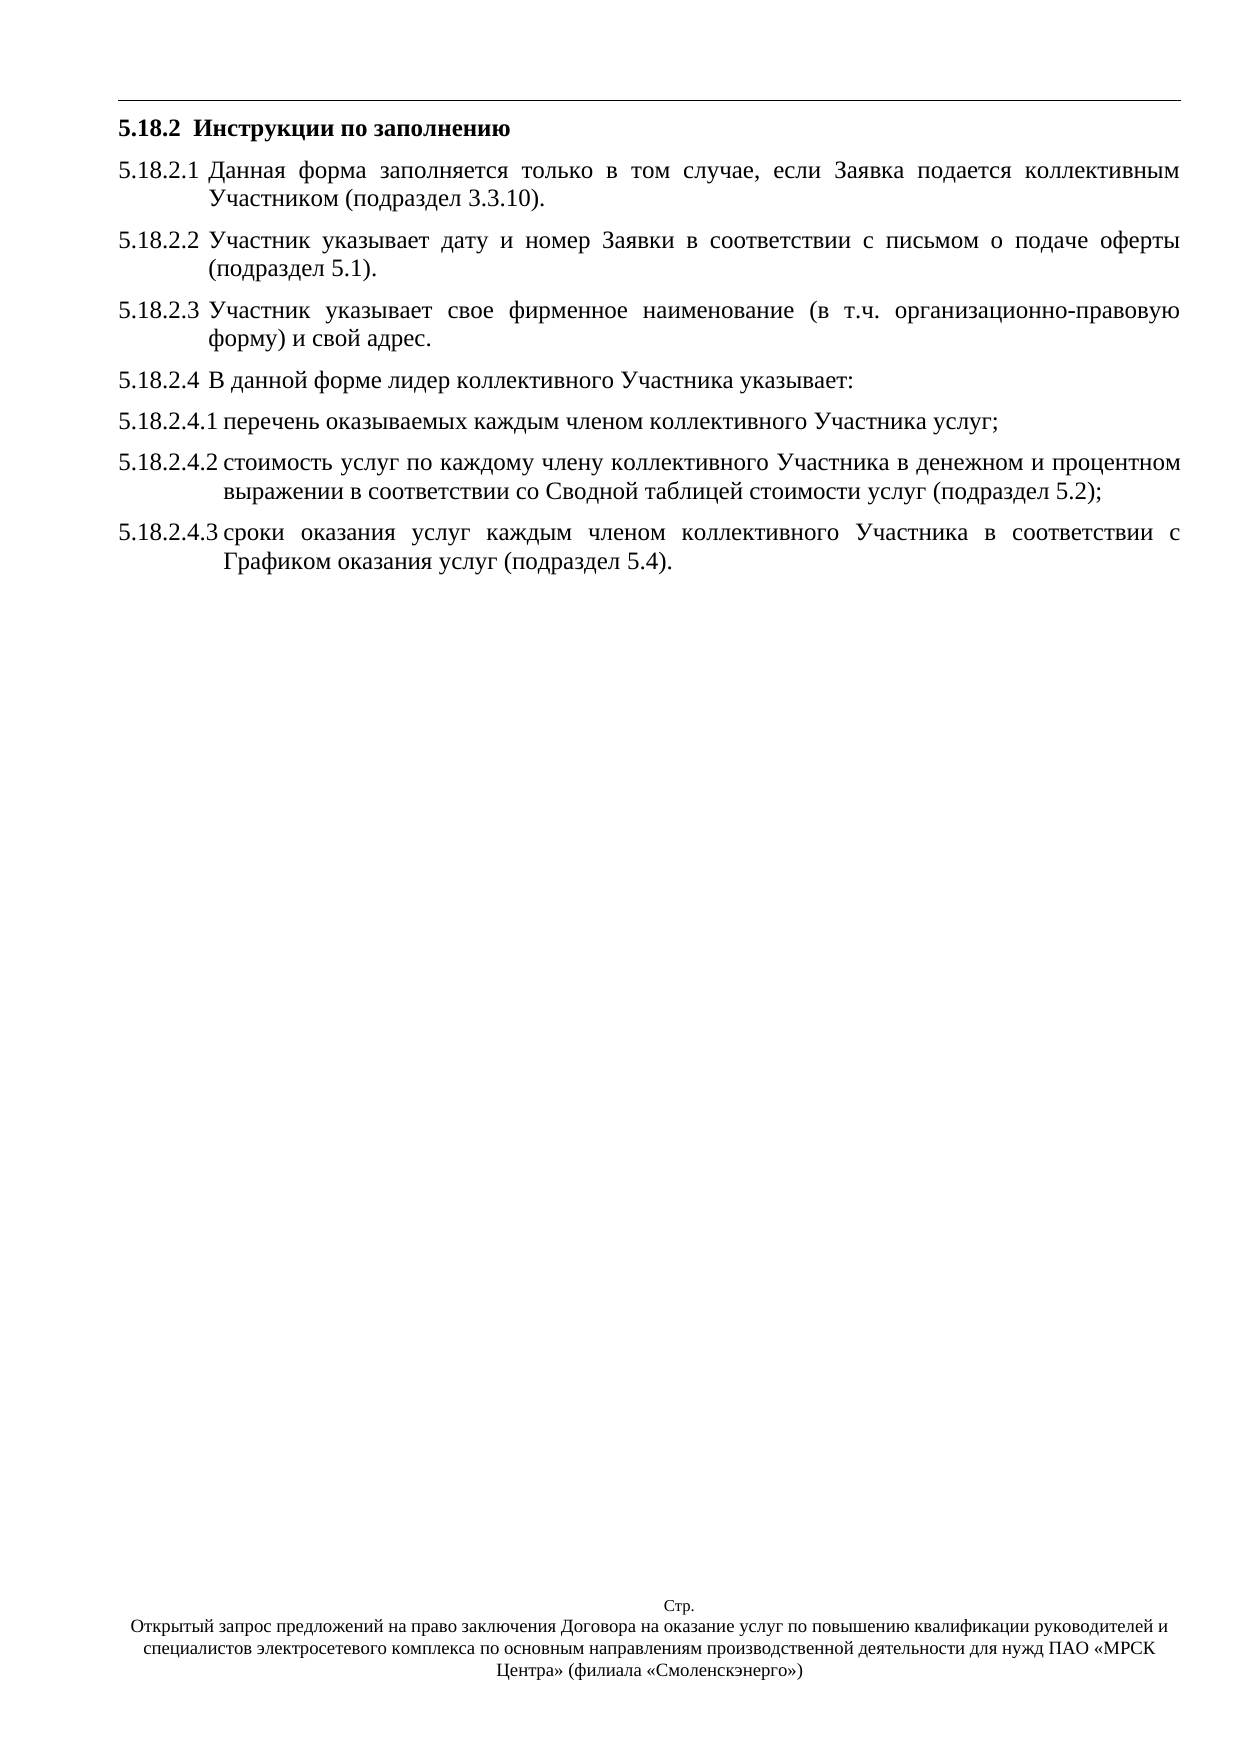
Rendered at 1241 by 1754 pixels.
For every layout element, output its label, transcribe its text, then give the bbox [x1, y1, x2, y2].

list сроки оказания услуг каждым членом коллективного Участника в соответствии с Графиком оказания услуг (подраздел 5.4). [118, 517, 1181, 575]
list Участник указывает свое фирменное наименование (в т.ч. организационно-правовую форму) и свой адрес. [118, 295, 1181, 352]
list перечень оказываемых каждым членом коллективного Участника услуг; [118, 406, 1181, 435]
list стоимость услуг по каждому члену коллективного Участника в денежном и процентном выражении в соответствии со Сводной таблицей стоимости услуг (подраздел 5.2); [118, 447, 1181, 505]
list Данная форма заполняется только в том случае, если Заявка подается коллективным Участником (подраздел 3.3.10). [118, 155, 1181, 212]
list В данной форме лидер коллективного Участника указывает: [118, 365, 1181, 393]
list Участник указывает дату и номер Заявки в соответствии с письмом о подаче оферты (подраздел 5.1). [118, 225, 1181, 282]
subtitle Инструкции по заполнению [118, 113, 1181, 142]
